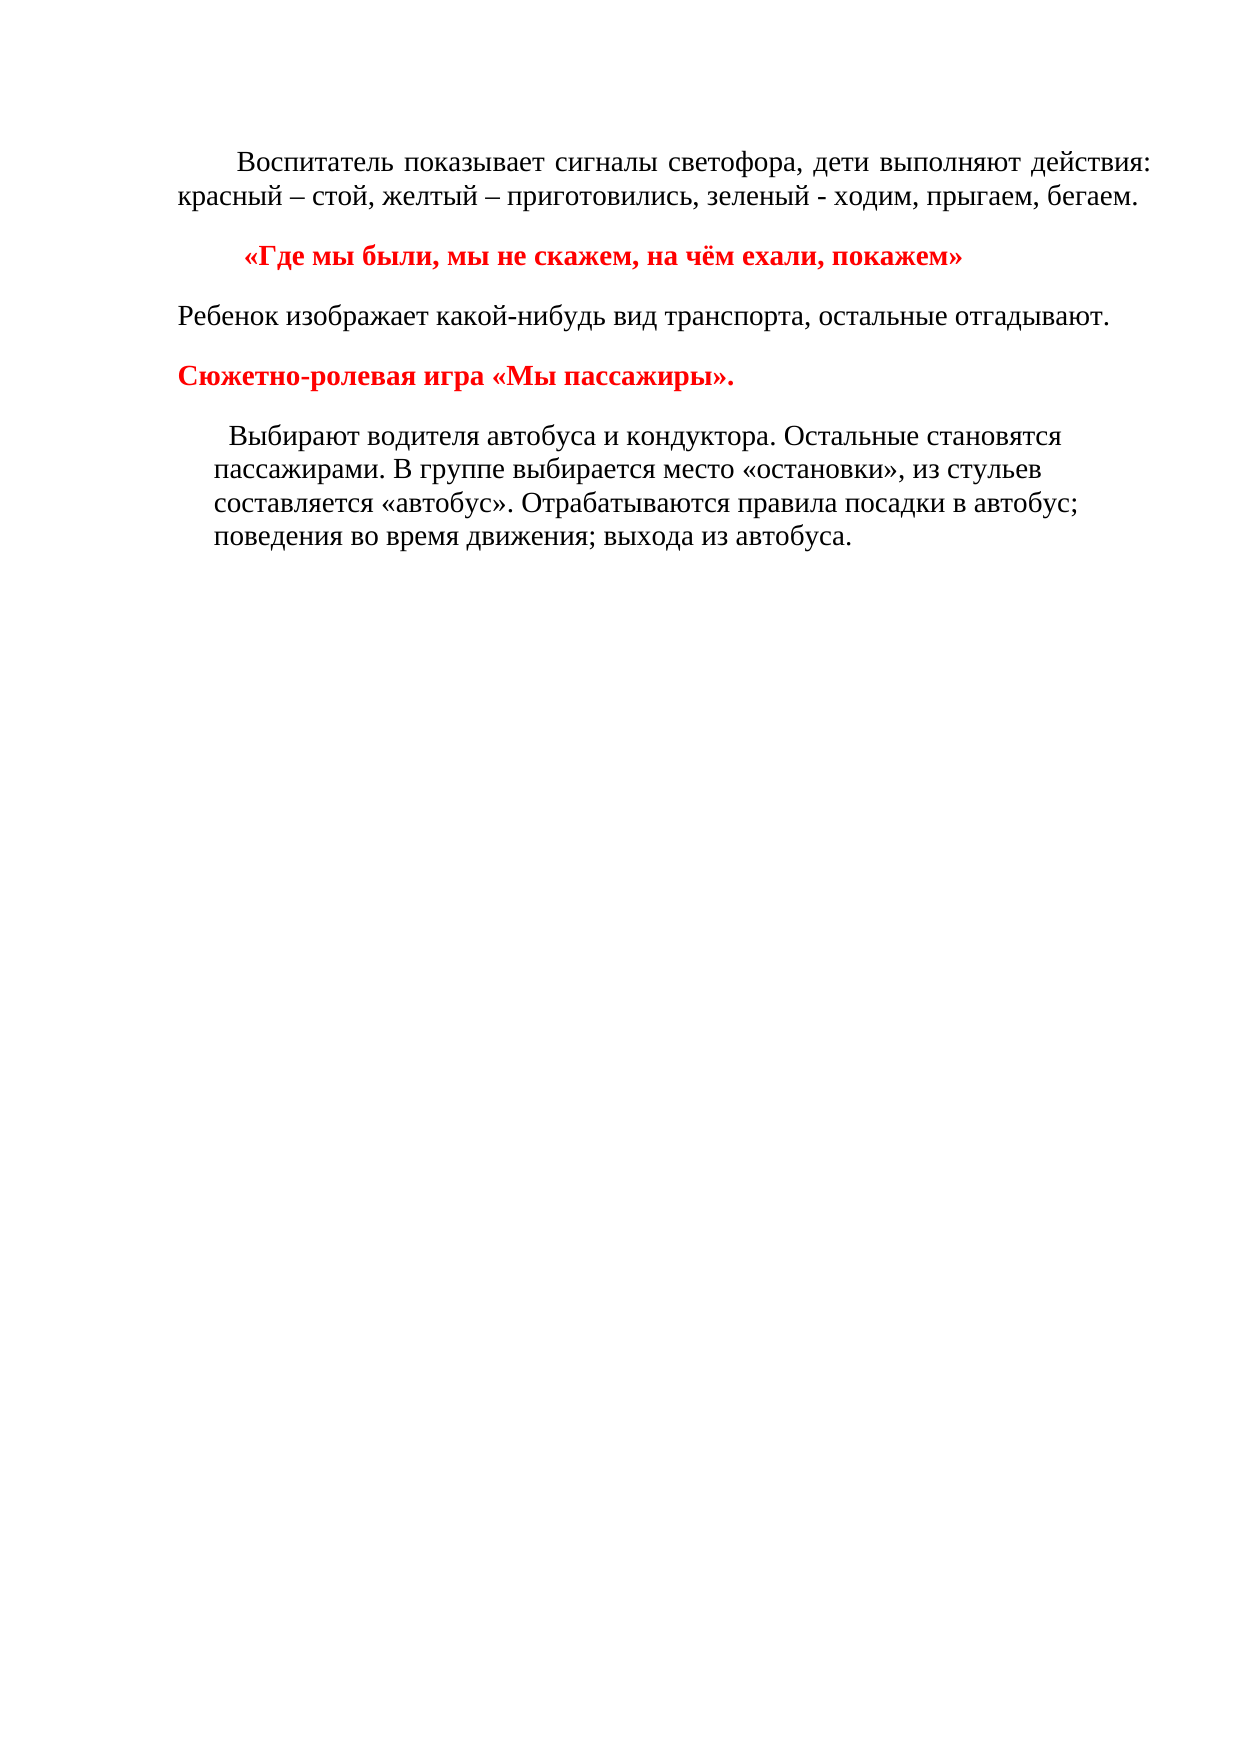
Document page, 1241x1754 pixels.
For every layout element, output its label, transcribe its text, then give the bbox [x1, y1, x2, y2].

text Сюжетно-ролевая игра «Мы пассажиры». [177, 358, 1152, 391]
text пассажирами. В группе выбирается место «остановки», из стульев [177, 451, 1152, 485]
text «Где мы были, мы не скажем, на чём ехали, покажем» [177, 238, 1152, 271]
text Ребенок изображает какой-нибудь вид транспорта, остальные отгадывают. [177, 298, 1152, 331]
text Выбирают водителя автобуса и кондуктора. Остальные становятся [177, 418, 1152, 451]
text составляется «автобус». Отрабатываются правила посадки в автобус; [177, 485, 1152, 518]
text поведения во время движения; выхода из автобуса. [177, 518, 1152, 552]
text Воспитатель показывает сигналы светофора, дети выполняют действия: красный – стой, желтый – приготовились, зеленый - ходим, прыгаем, бегаем. [177, 144, 1152, 212]
